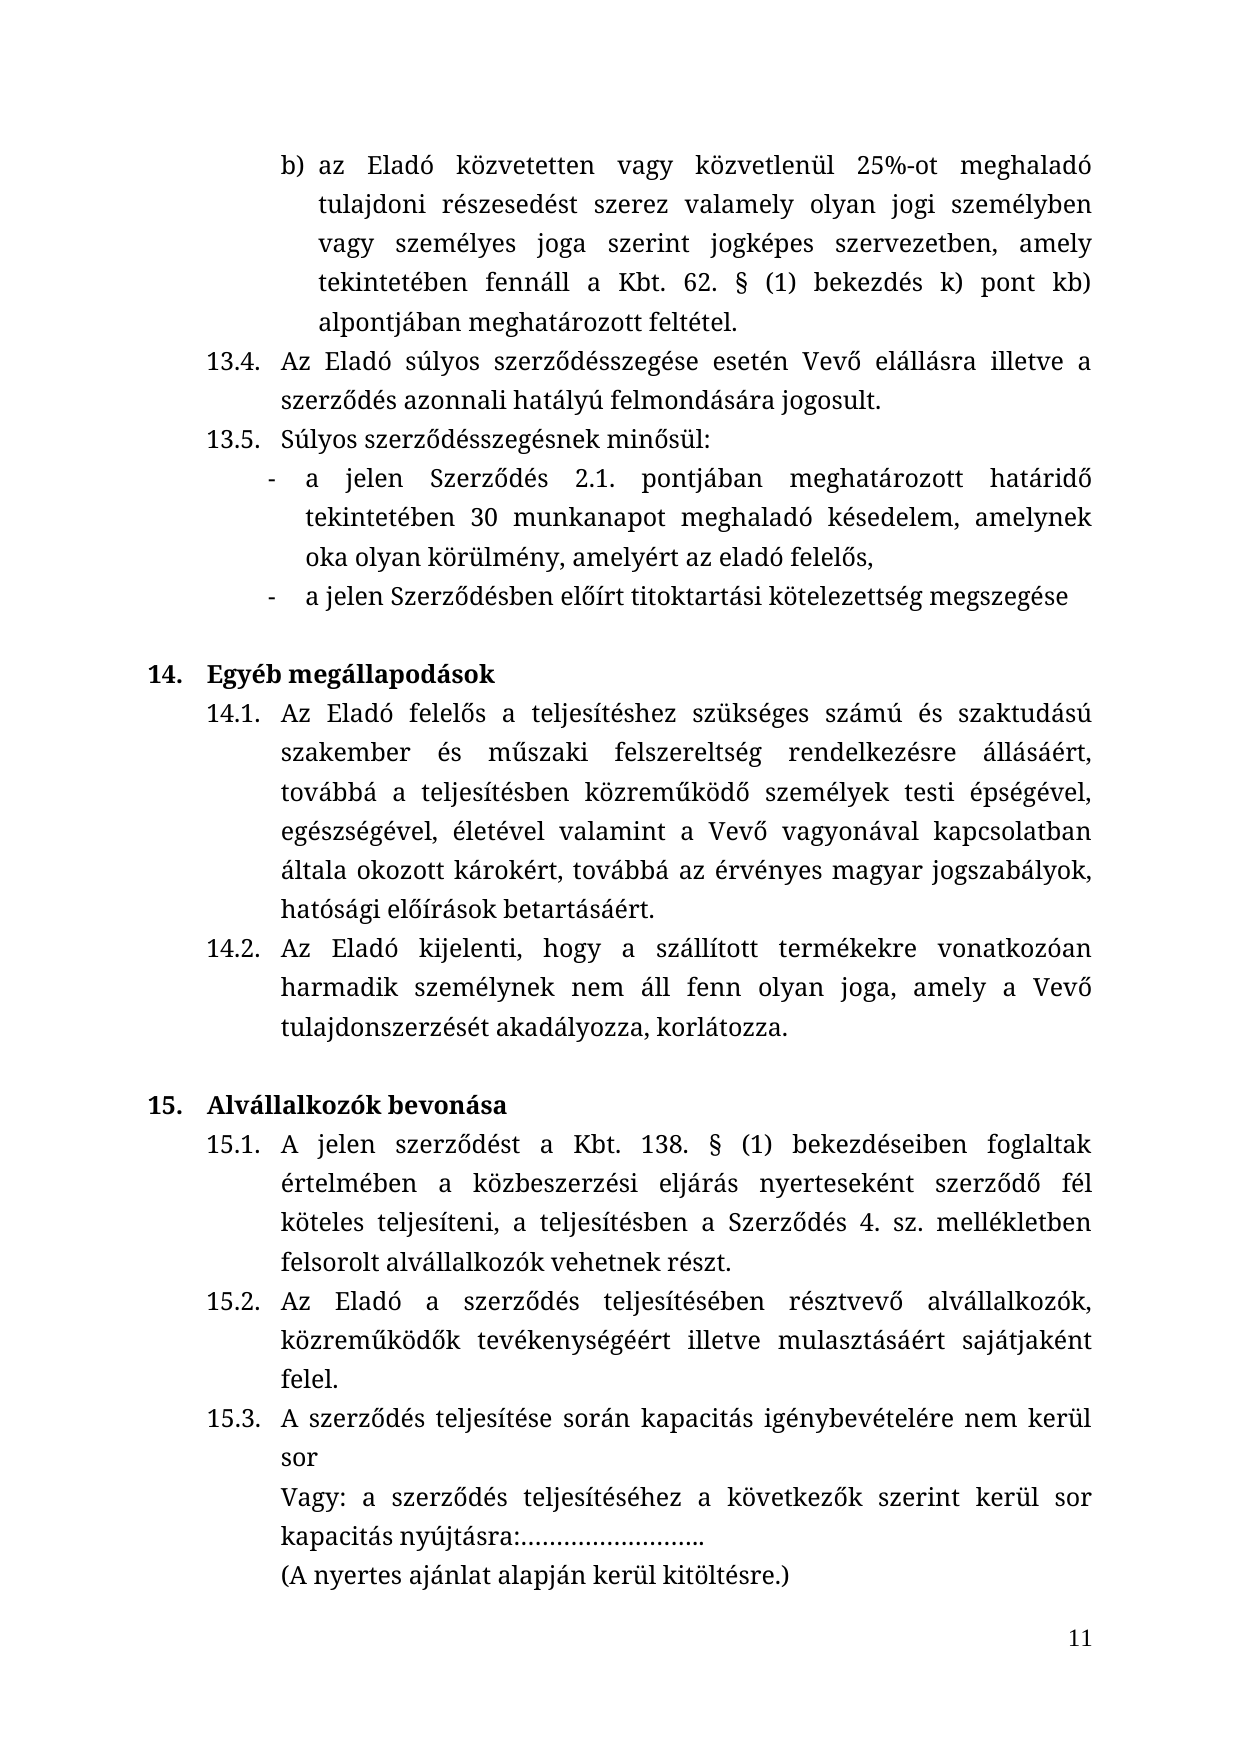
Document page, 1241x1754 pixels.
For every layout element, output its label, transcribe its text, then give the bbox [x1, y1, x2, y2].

list a jelen Szerződésben előírt titoktartási kötelezettség megszegése [268, 578, 1093, 612]
list Az Eladó súlyos szerződésszegése esetén Vevő elállásra illetve a szerződés azonnali hatályú felmondására jogosult. [206, 343, 1093, 417]
list a jelen Szerződés 2.1. pontjában meghatározott határidő tekintetében 30 munkanapot meghaladó késedelem, amelynek oka olyan körülmény, amelyért az eladó felelős, [268, 461, 1093, 573]
list A jelen szerződést a Kbt. 138. § (1) bekezdéseiben foglaltak értelmében a közbeszerzési eljárás nyerteseként szerződő fél köteles teljesíteni, a teljesítésben a Szerződés 4. sz. mellékletben felsorolt alvállalkozók vehetnek részt. [206, 1127, 1093, 1278]
list Alvállalkozók bevonása [148, 1088, 1093, 1122]
list Az Eladó kijelenti, hogy a szállított termékekre vonatkozóan harmadik személynek nem áll fenn olyan joga, amely a Vevő tulajdonszerzését akadályozza, korlátozza. [206, 931, 1093, 1043]
list Súlyos szerződésszegésnek minősül: [206, 422, 1093, 456]
list (A nyertes ajánlat alapján kerül kitöltésre.) [281, 1558, 1093, 1592]
list Az Eladó felelős a teljesítéshez szükséges számú és szaktudású szakember és műszaki felszereltség rendelkezésre állásáért, továbbá a teljesítésben közreműködő személyek testi épségével, egészségével, életével valamint a Vevő vagyonával kapcsolatban általa okozott károkért, továbbá az érvényes magyar jogszabályok, hatósági előírások betartásáért. [206, 696, 1093, 926]
list Az Eladó a szerződés teljesítésében résztvevő alvállalkozók, közreműködők tevékenységéért illetve mulasztásáért sajátjaként felel. [206, 1283, 1093, 1396]
list A szerződés teljesítése során kapacitás igénybevételére nem kerül sor [207, 1401, 1093, 1474]
list az Eladó közvetetten vagy közvetlenül 25%-ot meghaladó tulajdoni részesedést szerez valamely olyan jogi személyben vagy személyes joga szerint jogképes szervezetben, amely tekintetében fennáll a Kbt. 62. § (1) bekezdés k) pont kb) alpontjában meghatározott feltétel. [281, 148, 1093, 338]
list Egyéb megállapodások [148, 657, 1093, 691]
list Vagy: a szerződés teljesítéséhez a következők szerint kerül sor kapacitás nyújtásra:…………………….. [281, 1479, 1093, 1552]
